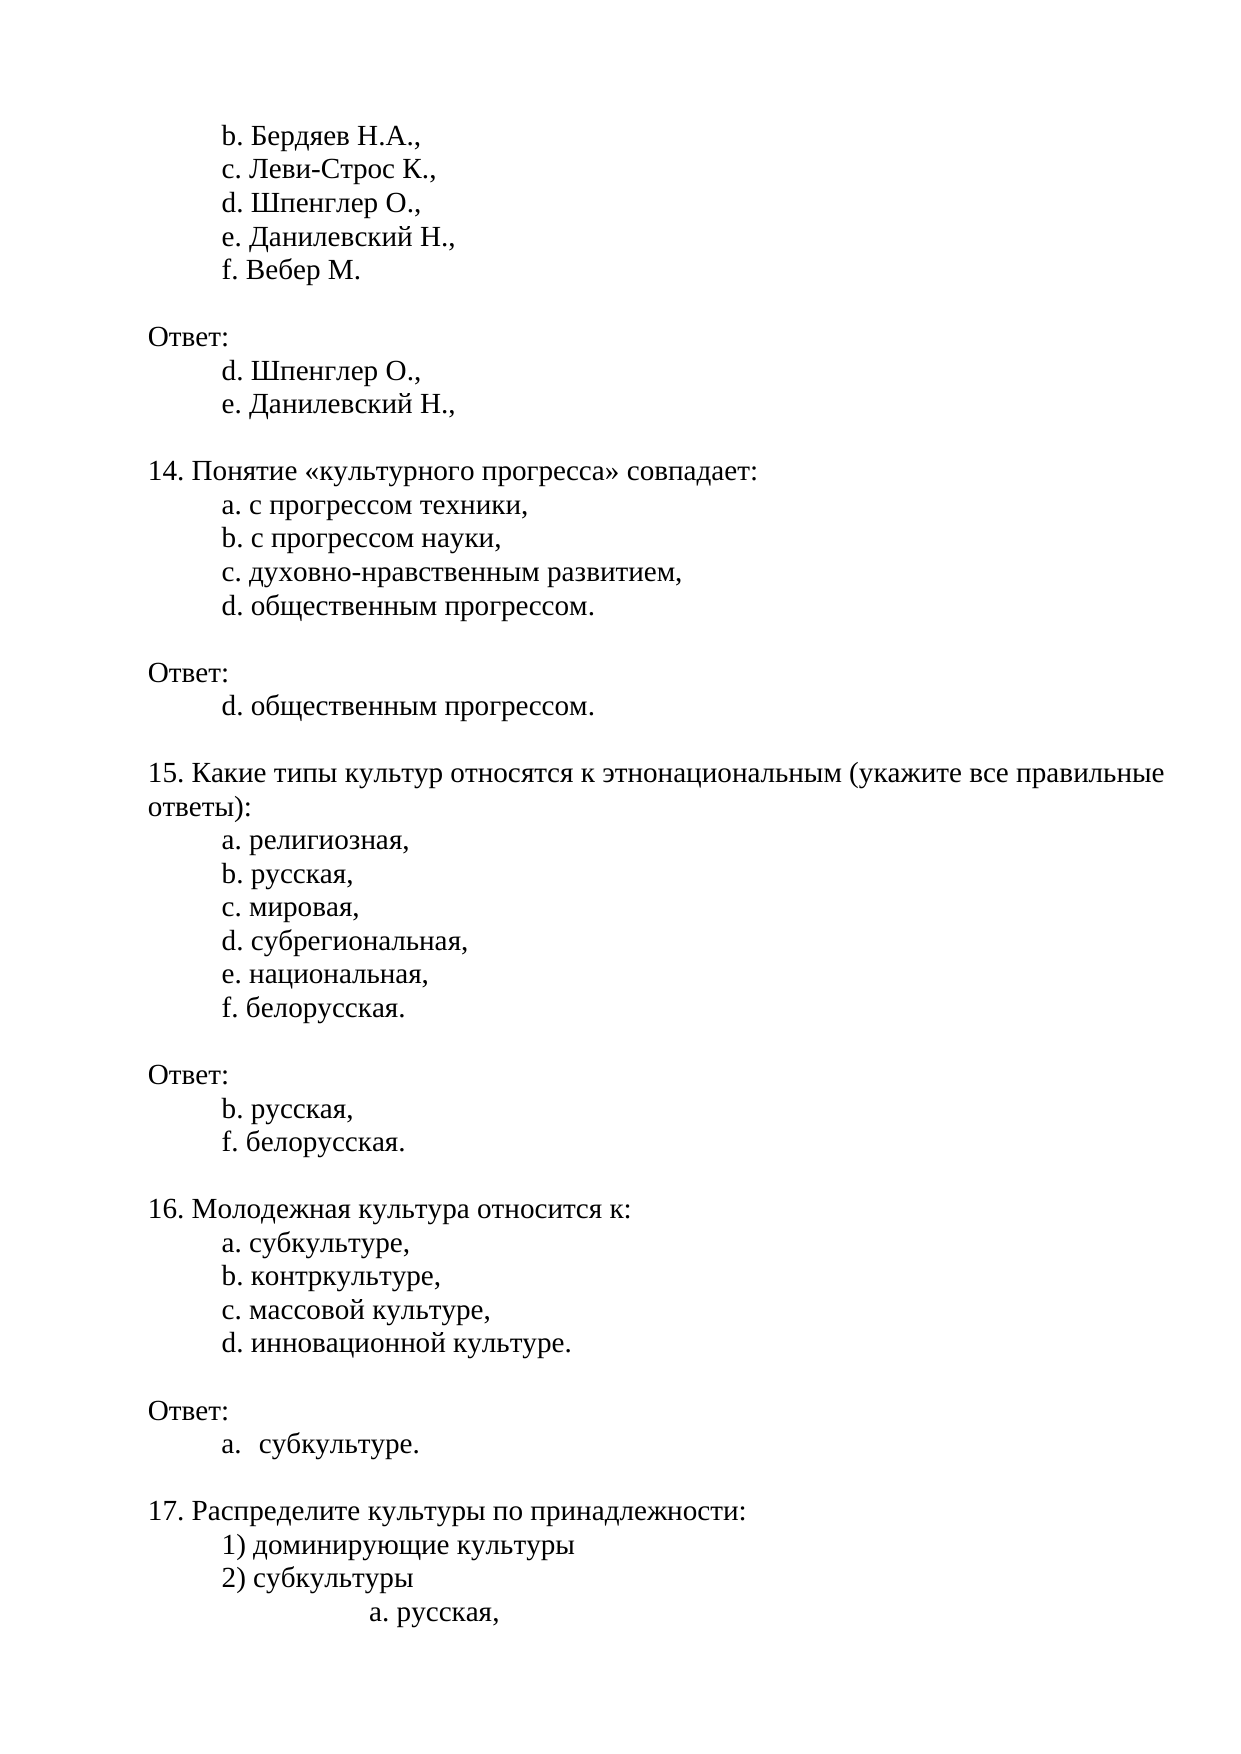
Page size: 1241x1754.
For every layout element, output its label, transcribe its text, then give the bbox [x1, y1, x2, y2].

text f. белорусская. [221, 990, 1181, 1024]
text Ответ: [148, 655, 1181, 688]
text e. Данилевский Н., [221, 386, 1181, 420]
text a. субкультуре, [221, 1225, 1181, 1258]
text e. национальная, [221, 957, 1181, 990]
text 14. Понятие «культурного прогресса» совпадает: [148, 453, 1181, 487]
text e. Данилевский Н., [221, 219, 1181, 252]
text c. Леви-Строс К., [221, 152, 1181, 185]
text f. Вебер М. [221, 252, 1181, 286]
text Ответ: [148, 1393, 1181, 1426]
text b. русская, [221, 1091, 1181, 1124]
text d. инновационной культуре. [221, 1326, 1181, 1359]
text d. Шпенглер О., [221, 353, 1181, 386]
text 15. Какие типы культур относятся к этнонациональным (укажите все правильные ответы): [148, 755, 1181, 822]
text d. общественным прогрессом. [221, 588, 1181, 621]
text 17. Распределите культуры по принадлежности: [148, 1493, 1181, 1527]
text 1) доминирующие культуры [221, 1527, 1181, 1560]
text 2) субкультуры [221, 1560, 1181, 1594]
text 16. Молодежная культура относится к: [148, 1191, 1181, 1225]
text c. мировая, [221, 889, 1181, 923]
text b. Бердяев Н.А., [221, 118, 1181, 152]
text d. общественным прогрессом. [221, 688, 1181, 722]
text f. белорусская. [221, 1124, 1181, 1158]
text b. контркультуре, [221, 1258, 1181, 1292]
text c. массовой культуре, [221, 1292, 1181, 1326]
text d. Шпенглер О., [221, 185, 1181, 219]
text Ответ: [148, 319, 1181, 353]
list субкультуре. [221, 1426, 1181, 1460]
text a. с прогрессом техники, [221, 487, 1181, 521]
text a. религиозная, [221, 822, 1181, 856]
text b. с прогрессом науки, [221, 521, 1181, 554]
text c. духовно-нравственным развитием, [221, 554, 1181, 588]
text b. русская, [221, 856, 1181, 889]
text Ответ: [148, 1057, 1181, 1091]
text a. русская, [369, 1594, 1181, 1627]
text d. субрегиональная, [221, 923, 1181, 957]
